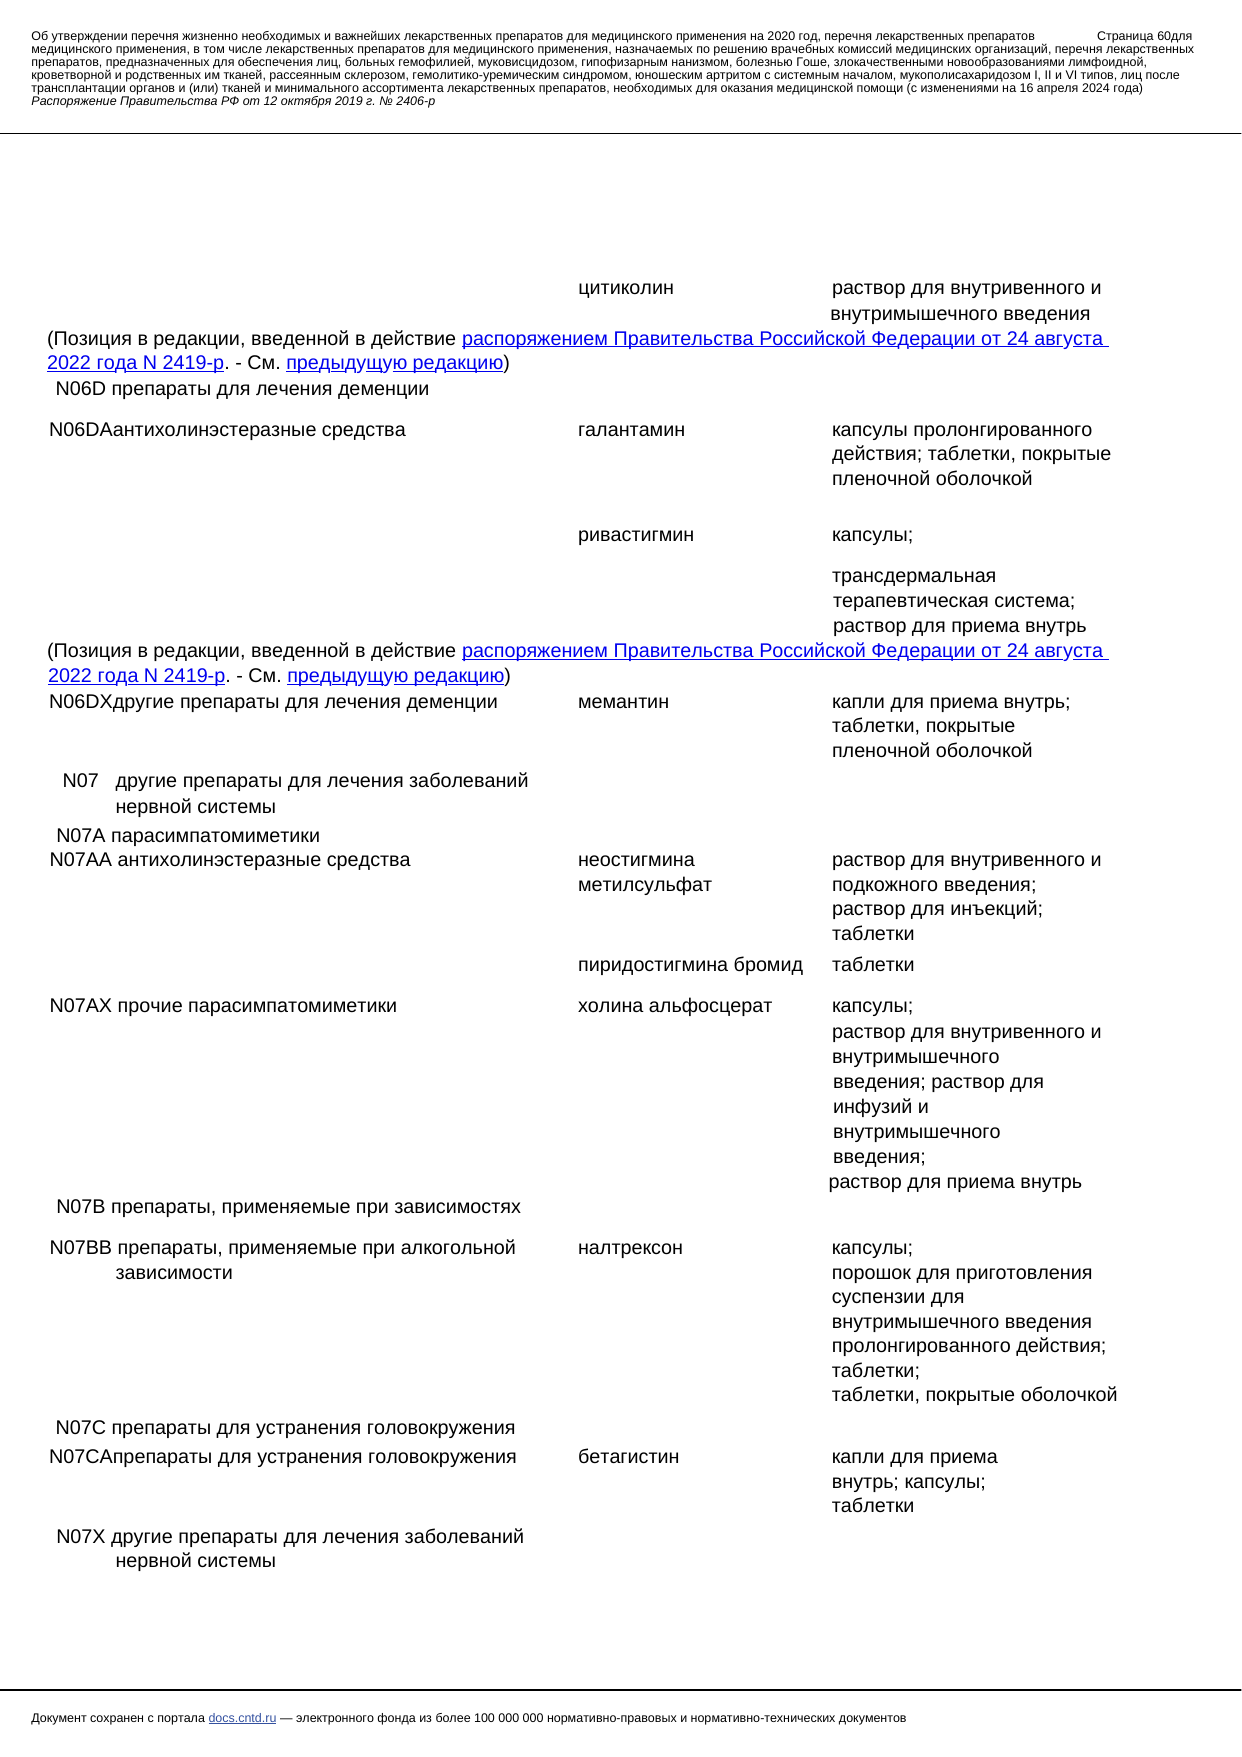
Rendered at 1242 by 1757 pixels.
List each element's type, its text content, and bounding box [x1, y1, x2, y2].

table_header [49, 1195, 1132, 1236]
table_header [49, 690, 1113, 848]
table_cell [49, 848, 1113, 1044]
text трансдермальная терапевтическая система; раствор для приема внутрь [832, 563, 1143, 636]
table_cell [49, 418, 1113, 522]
text (Позиция в редакции, введенной в действие распоряжением Правительства Российской Федерации от 24 августа 2022 года N 2419-р. - См. предыдущую редакцию) [47, 639, 1149, 687]
text раствор для приема внутрь [47, 1170, 1082, 1193]
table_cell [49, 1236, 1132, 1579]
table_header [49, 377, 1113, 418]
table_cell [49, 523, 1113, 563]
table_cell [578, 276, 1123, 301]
text внутримышечного введения (Позиция в редакции, введенной в действие распоряжением Правительства Российской Федерации от 24 августа 2022 года N 2419-р. - См. предыдущую редакцию) [47, 301, 1149, 374]
text внутримышечного введения; раствор для инфузий и внутримышечного введения; [832, 1044, 1092, 1168]
